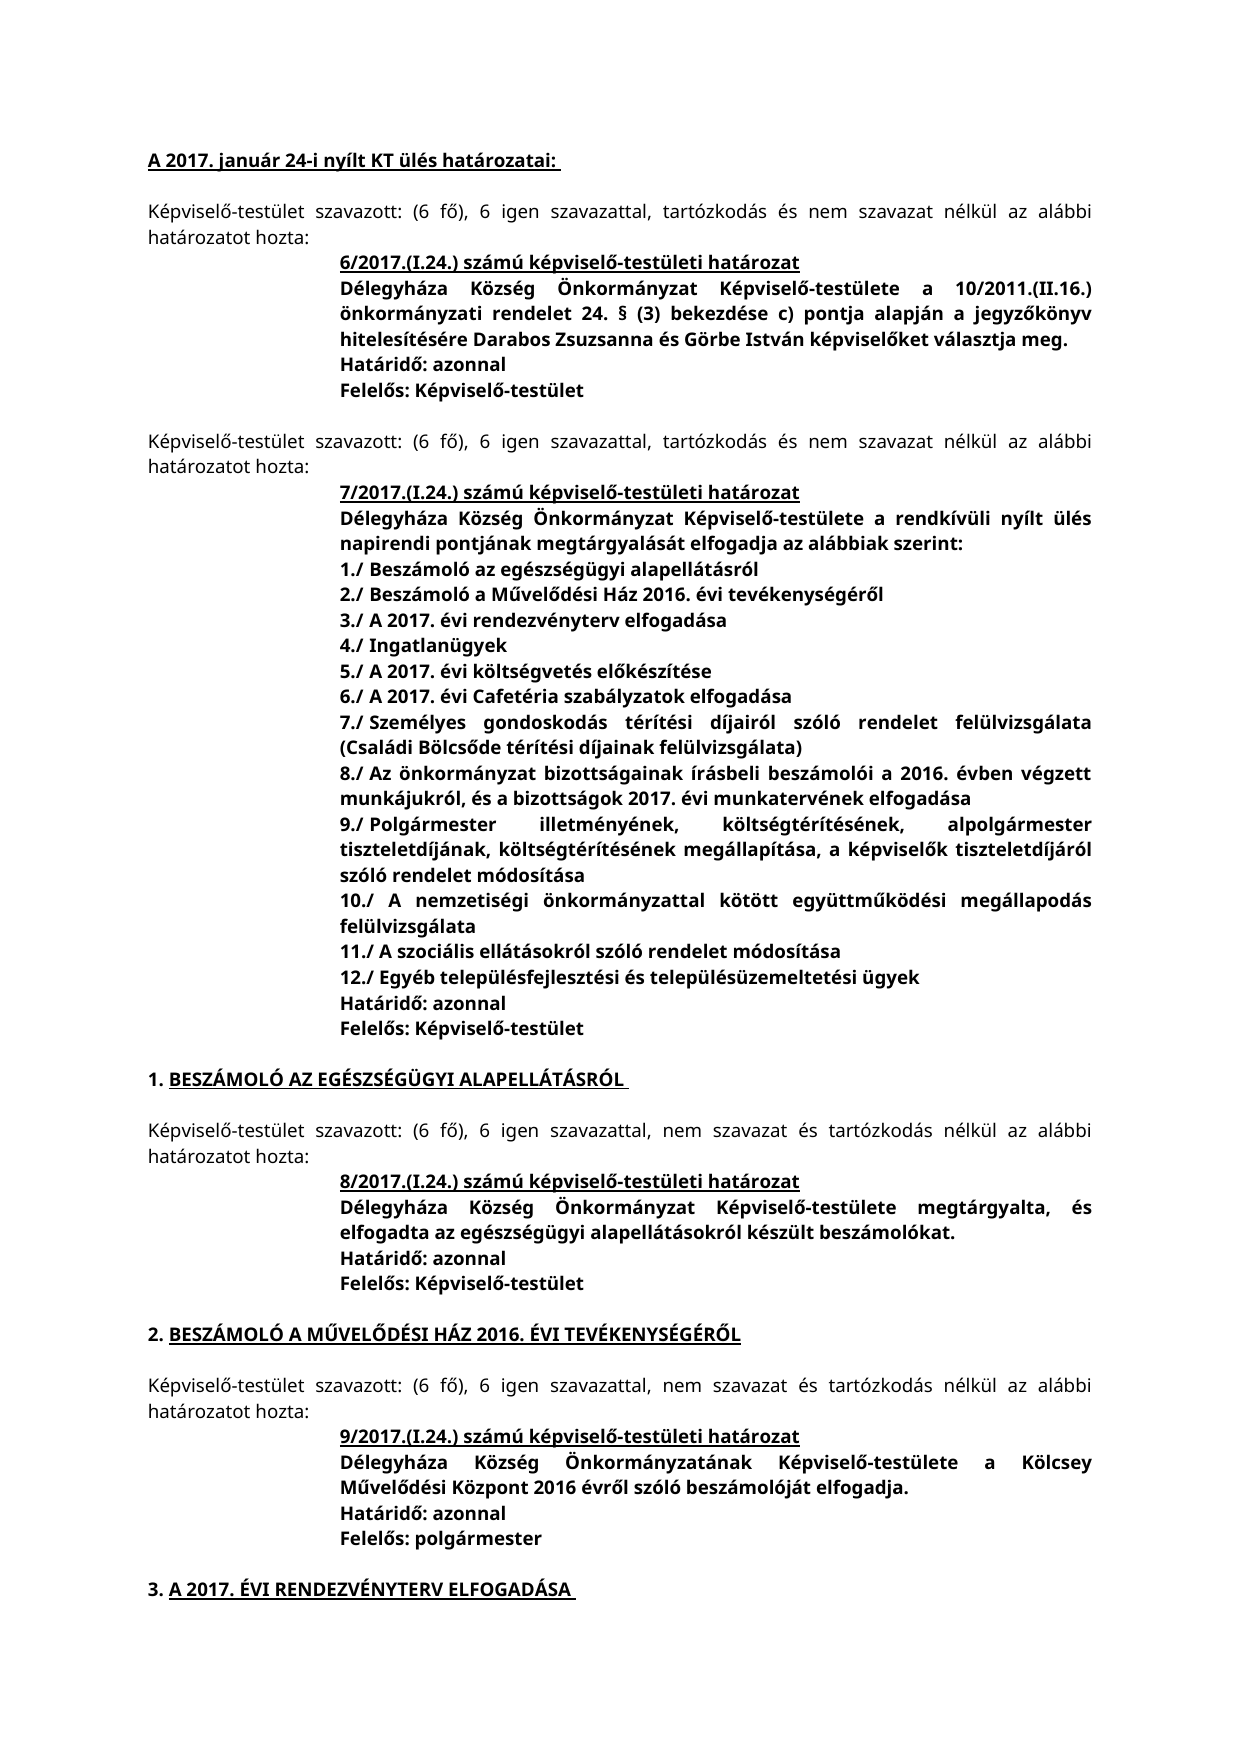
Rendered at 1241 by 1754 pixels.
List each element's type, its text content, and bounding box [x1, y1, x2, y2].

text Délegyháza Község Önkormányzat Képviselő-testülete megtárgyalta, és elfogadta az egészségügyi alapellátásokról készült beszámolókat. [339, 1194, 1093, 1245]
text Határidő: azonnal [339, 352, 1093, 377]
text 10./ A nemzetiségi önkormányzattal kötött együttműködési megállapodás felülvizsgálata [339, 888, 1093, 939]
text 6./ A 2017. évi Cafetéria szabályzatok elfogadása [339, 683, 1093, 709]
text Délegyháza Község Önkormányzat Képviselő-testülete a rendkívüli nyílt ülés napirendi pontjának megtárgyalását elfogadja az alábbiak szerint: [339, 505, 1093, 556]
text 8./ Az önkormányzat bizottságainak írásbeli beszámolói a 2016. évben végzett munkájukról, és a bizottságok 2017. évi munkatervének elfogadása [339, 760, 1093, 811]
text 3. A 2017. évi rendezvényterv elfogadása [148, 1577, 1093, 1602]
text 5./ A 2017. évi költségvetés előkészítése [339, 658, 1093, 683]
text 9./ Polgármester illetményének, költségtérítésének, alpolgármester tiszteletdíjának, költségtérítésének megállapítása, a képviselők tiszteletdíjáról szóló rendelet módosítása [339, 811, 1093, 888]
text A 2017. január 24-i nyílt KT ülés határozatai: [148, 148, 1093, 173]
text Felelős: Képviselő-testület [339, 1015, 1093, 1041]
text 1. Beszámoló az egészségügyi alapellátásról [148, 1066, 1093, 1092]
list Határidő: azonnal [339, 1245, 1093, 1271]
text Felelős: Képviselő-testület [339, 377, 1093, 403]
text 8/2017.(I.24.) számú képviselő-testületi határozat [339, 1168, 1093, 1194]
text 1./ Beszámoló az egészségügyi alapellátásról [339, 556, 1093, 581]
text 6/2017.(I.24.) számú képviselő-testületi határozat [339, 250, 1093, 275]
text 7./ Személyes gondoskodás térítési díjairól szóló rendelet felülvizsgálata (Családi Bölcsőde térítési díjainak felülvizsgálata) [339, 709, 1093, 760]
text Határidő: azonnal [339, 1500, 1093, 1526]
text 2./ Beszámoló a Művelődési Ház 2016. évi tevékenységéről [339, 581, 1093, 607]
text Képviselő-testület szavazott: (6 fő), 6 igen szavazattal, tartózkodás és nem szavazat nélkül az alábbi határozatot hozta: [148, 199, 1093, 250]
text 3./ A 2017. évi rendezvényterv elfogadása [339, 607, 1093, 632]
text Felelős: polgármester [339, 1526, 1093, 1551]
text 11./ A szociális ellátásokról szóló rendelet módosítása [339, 939, 1093, 964]
text 9/2017.(I.24.) számú képviselő-testületi határozat [339, 1424, 1093, 1449]
text Felelős: Képviselő-testület [339, 1271, 1093, 1296]
text Képviselő-testület szavazott: (6 fő), 6 igen szavazattal, nem szavazat és tartózkodás nélkül az alábbi határozatot hozta: [148, 1373, 1093, 1424]
text Délegyháza Község Önkormányzatának Képviselő-testülete a Kölcsey Művelődési Központ 2016 évről szóló beszámolóját elfogadja. [339, 1449, 1093, 1500]
text 12./ Egyéb településfejlesztési és településüzemeltetési ügyek [339, 964, 1093, 990]
text Képviselő-testület szavazott: (6 fő), 6 igen szavazattal, tartózkodás és nem szavazat nélkül az alábbi határozatot hozta: [148, 428, 1093, 479]
text 7/2017.(I.24.) számú képviselő-testületi határozat [339, 479, 1093, 505]
text 2. Beszámoló a Művelődési Ház 2016. évi tevékenységéről [148, 1322, 1093, 1347]
text Határidő: azonnal [339, 990, 1093, 1015]
text Délegyháza Község Önkormányzat Képviselő-testülete a 10/2011.(II.16.) önkormányzati rendelet 24. § (3) bekezdése c) pontja alapján a jegyzőkönyv hitelesítésére Darabos Zsuzsanna és Görbe István képviselőket választja meg. [339, 275, 1093, 352]
text 4./ Ingatlanügyek [339, 632, 1093, 658]
text Képviselő-testület szavazott: (6 fő), 6 igen szavazattal, nem szavazat és tartózkodás nélkül az alábbi határozatot hozta: [148, 1117, 1093, 1168]
